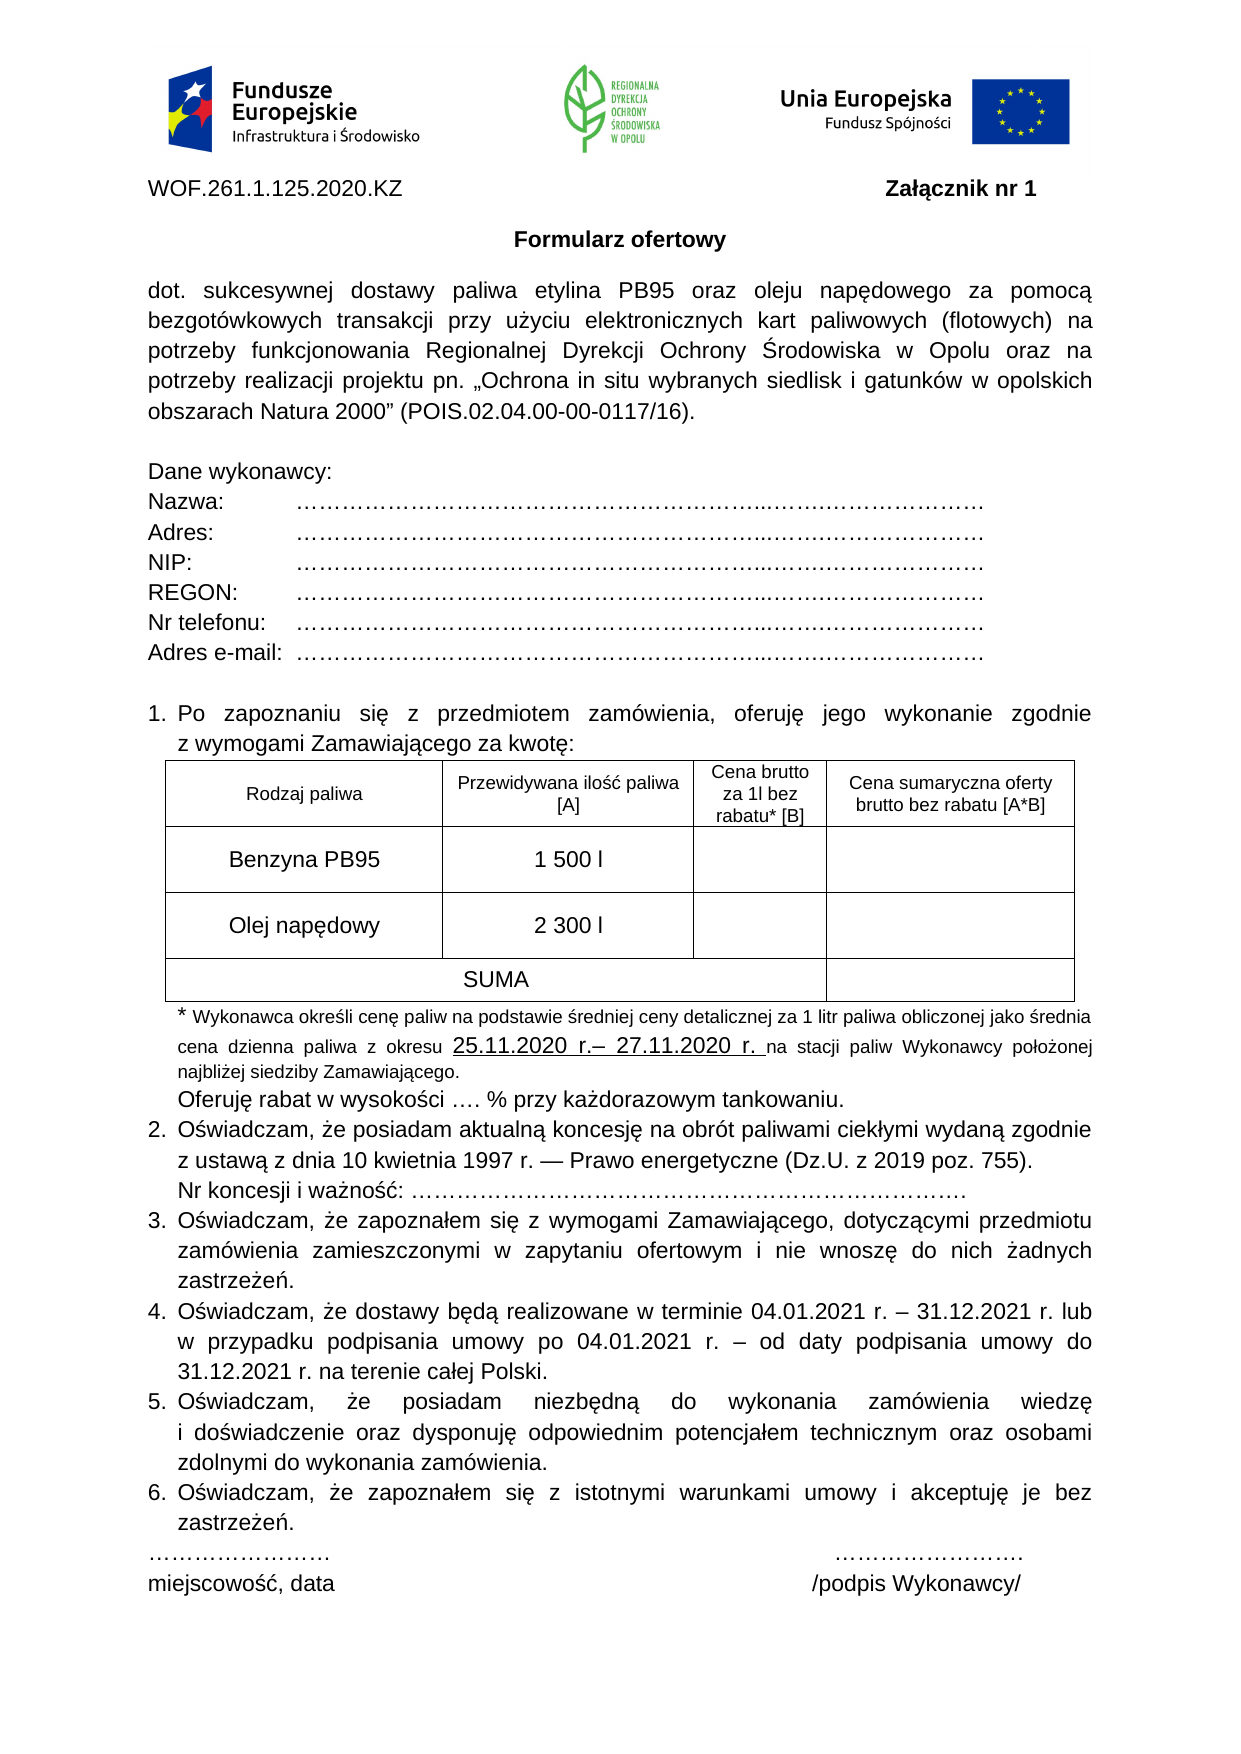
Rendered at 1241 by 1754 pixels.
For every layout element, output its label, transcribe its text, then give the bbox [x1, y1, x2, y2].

table_cell [827, 827, 1074, 892]
table_header Cena sumaryczna oferty brutto bez rabatu [A*B] [827, 761, 1074, 826]
table_cell [827, 959, 1074, 1001]
table_cell SUMA [166, 959, 826, 1001]
text miejscowość, data /podpis Wykonawcy/ [148, 1569, 1093, 1596]
text Formularz ofertowy [148, 226, 1093, 252]
list Oświadczam, że posiadam niezbędną do wykonania zamówienia wiedzę i doświadczenie oraz dysponuję odpowiednim potencjałem technicznym oraz osobami zdolnymi do wykonania zamówienia. [148, 1388, 1093, 1475]
list Oświadczam, że zapoznałem się z istotnymi warunkami umowy i akceptuję je bez zastrzeżeń. [148, 1479, 1093, 1535]
list Oświadczam, że posiadam aktualną koncesję na obrót paliwami ciekłymi wydaną zgodnie z ustawą z dnia 10 kwietnia 1997 r. — Prawo energetyczne (Dz.U. z 2019 poz. 755). [148, 1116, 1093, 1173]
text Nazwa: ……………………………………………………...…….………………… [148, 488, 1093, 515]
list Oświadczam, że dostawy będą realizowane w terminie 04.01.2021 r. – 31.12.2021 r. lub w przypadku podpisania umowy po 04.01.2021 r. – od daty podpisania umowy do 31.12.2021 r. na terenie całej Polski. [148, 1298, 1093, 1384]
list Oświadczam, że zapoznałem się z wymogami Zamawiającego, dotyczącymi przedmiotu zamówienia zamieszczonymi w zapytaniu ofertowym i nie wnoszę do nich żadnych zastrzeżeń. [148, 1207, 1093, 1294]
table_cell 2 300 l [443, 893, 693, 958]
list Nr koncesji i ważność: ………………………………………………………………. [177, 1177, 1093, 1203]
table_cell [827, 893, 1074, 958]
text Oferuję rabat w wysokości …. % przy każdorazowym tankowaniu. [148, 1086, 1093, 1112]
text …………………… ……………………. [148, 1539, 1093, 1566]
text Adres e-mail: ……………………………………………………...…….………………… [148, 639, 1093, 666]
text REGON: ……………………………………………………...…….………………… [148, 579, 1093, 605]
table_header Rodzaj paliwa [166, 761, 442, 826]
text * Wykonawca określi cenę paliw na podstawie średniej ceny detalicznej za 1 litr paliwa obliczonej jako średnia cena dzienna paliwa z okresu 25.11.2020 r.– 27.11.2020 r. na stacji paliw Wykonawcy położonej najbliżej siedziby Zamawiającego. [177, 1002, 1093, 1083]
table_header Cena brutto za 1l bez rabatu* [B] [694, 761, 826, 826]
table_header Przewidywana ilość paliwa [A] [443, 761, 693, 826]
list Po zapoznaniu się z przedmiotem zamówienia, oferuję jego wykonanie zgodnie z wymogami Zamawiającego za kwotę: [148, 700, 1093, 756]
table_cell [694, 827, 826, 892]
text WOF.261.1.125.2020.KZ Załącznik nr 1 [148, 175, 1093, 201]
table_cell Benzyna PB95 [166, 827, 442, 892]
text Dane wykonawcy: [148, 458, 1093, 484]
table_cell [694, 893, 826, 958]
text NIP: ……………………………………………………...…….………………… [148, 549, 1093, 575]
text Nr telefonu: ……………………………………………………...…….………………… [148, 609, 1093, 636]
text Adres: ……………………………………………………...…….………………… [148, 518, 1093, 545]
table_cell Olej napędowy [166, 893, 442, 958]
table_cell 1 500 l [443, 827, 693, 892]
text dot. sukcesywnej dostawy paliwa etylina PB95 oraz oleju napędowego za pomocą bezgotówkowych transakcji przy użyciu elektronicznych kart paliwowych (flotowych) na potrzeby funkcjonowania Regionalnej Dyrekcji Ochrony Środowiska w Opolu oraz na potrzeby realizacji projektu pn. „Ochrona in situ wybranych siedlisk i gatunków w opolskich obszarach Natura 2000” (POIS.02.04.00-00-0117/16). [148, 277, 1093, 424]
picture [147, 44, 1091, 175]
